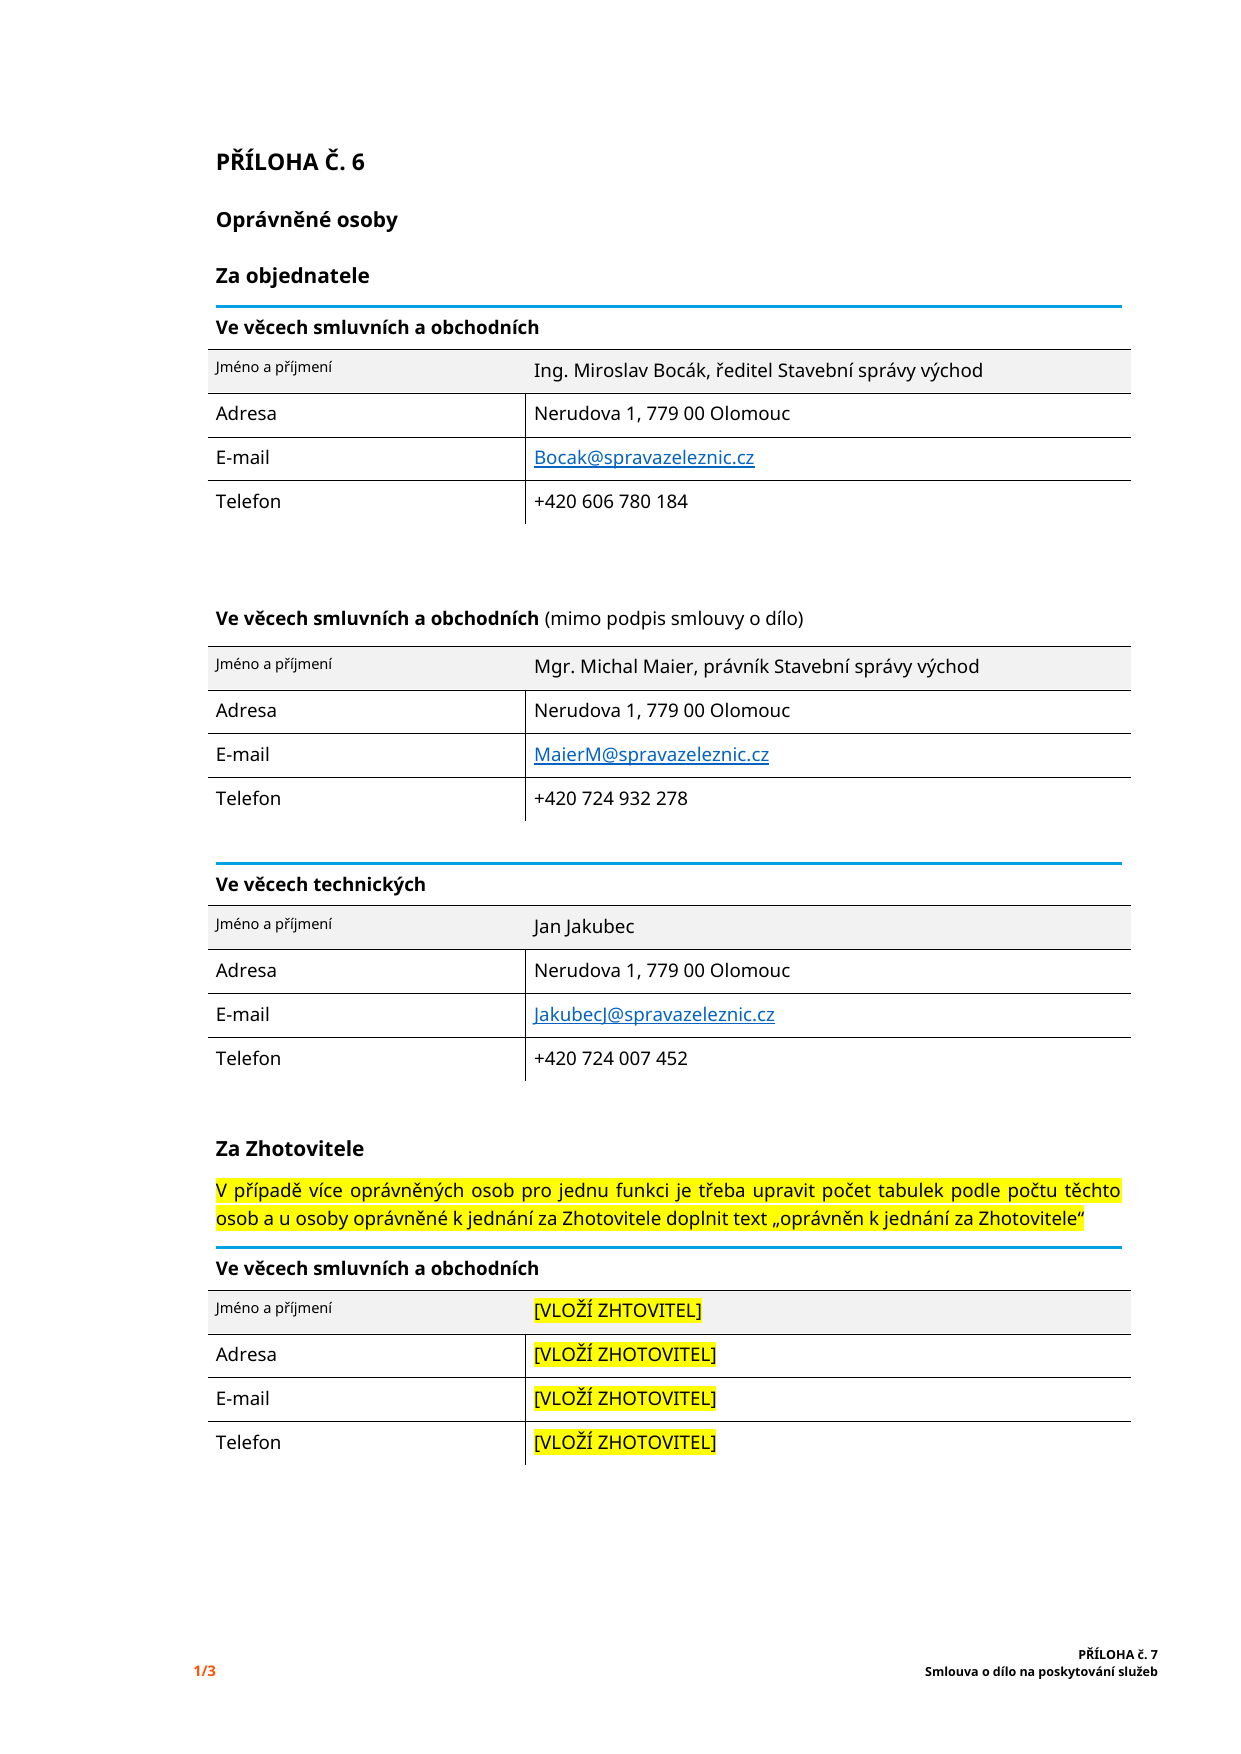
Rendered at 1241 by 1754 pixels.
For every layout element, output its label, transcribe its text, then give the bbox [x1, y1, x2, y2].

table_cell Telefon [208, 481, 525, 524]
table_cell JakubecJ@spravazeleznic.cz [526, 994, 1131, 1037]
text V případě více oprávněných osob pro jednu funkci je třeba upravit počet tabulek podle počtu těchto osob a u osoby oprávněné k jednání za Zhotovitele doplnit text „oprávněn k jednání za Zhotovitele“ [216, 1203, 1122, 1231]
table_header Jméno a příjmení [208, 906, 526, 949]
table_cell Telefon [208, 1422, 525, 1465]
table_header Mgr. Michal Maier, právník Stavební správy východ [526, 647, 1131, 689]
table_cell Adresa [208, 950, 525, 993]
table_cell E-mail [208, 994, 525, 1037]
table_cell Telefon [208, 778, 525, 821]
text Ve věcech smluvních a obchodních [216, 308, 1122, 340]
table_cell Adresa [208, 394, 525, 436]
table_cell +420 606 780 184 [526, 481, 1131, 524]
table_cell [VLOŽÍ ZHOTOVITEL] [526, 1378, 1131, 1421]
table_cell +420 724 932 278 [526, 778, 1131, 821]
table_cell Nerudova 1, 779 00 Olomouc [526, 394, 1131, 436]
table_cell E-mail [208, 1378, 525, 1421]
table_cell Nerudova 1, 779 00 Olomouc [526, 950, 1131, 993]
text Oprávněné osoby [216, 205, 1122, 233]
table_cell [VLOŽÍ ZHOTOVITEL] [526, 1335, 1131, 1377]
table_header Jméno a příjmení [208, 1291, 526, 1333]
table_header [VLOŽÍ ZHTOVITEL] [526, 1291, 1131, 1333]
table_header Jméno a příjmení [208, 647, 526, 689]
text Ve věcech smluvních a obchodních (mimo podpis smlouvy o dílo) [216, 605, 1122, 631]
table_cell E-mail [208, 438, 525, 480]
text Za objednatele [216, 261, 1122, 290]
text Za Zhotovitele [216, 1134, 1122, 1162]
text Ve věcech technických [216, 865, 1122, 896]
table_cell Nerudova 1, 779 00 Olomouc [526, 691, 1131, 733]
table_cell E-mail [208, 734, 525, 777]
table_cell Adresa [208, 691, 525, 733]
text Příloha č. 6 [216, 146, 1122, 177]
table_cell Telefon [208, 1038, 525, 1081]
table_cell Bocak@spravazeleznic.cz [526, 438, 1131, 480]
table_cell [VLOŽÍ ZHOTOVITEL] [526, 1422, 1131, 1465]
text Ve věcech smluvních a obchodních [216, 1249, 1122, 1281]
table_cell MaierM@spravazeleznic.cz [526, 734, 1131, 777]
table_header Jméno a příjmení [208, 350, 526, 392]
table_header Jan Jakubec [526, 906, 1131, 949]
table_cell +420 724 007 452 [526, 1038, 1131, 1081]
table_cell Adresa [208, 1335, 525, 1377]
table_header Ing. Miroslav Bocák, ředitel Stavební správy východ [526, 350, 1131, 392]
